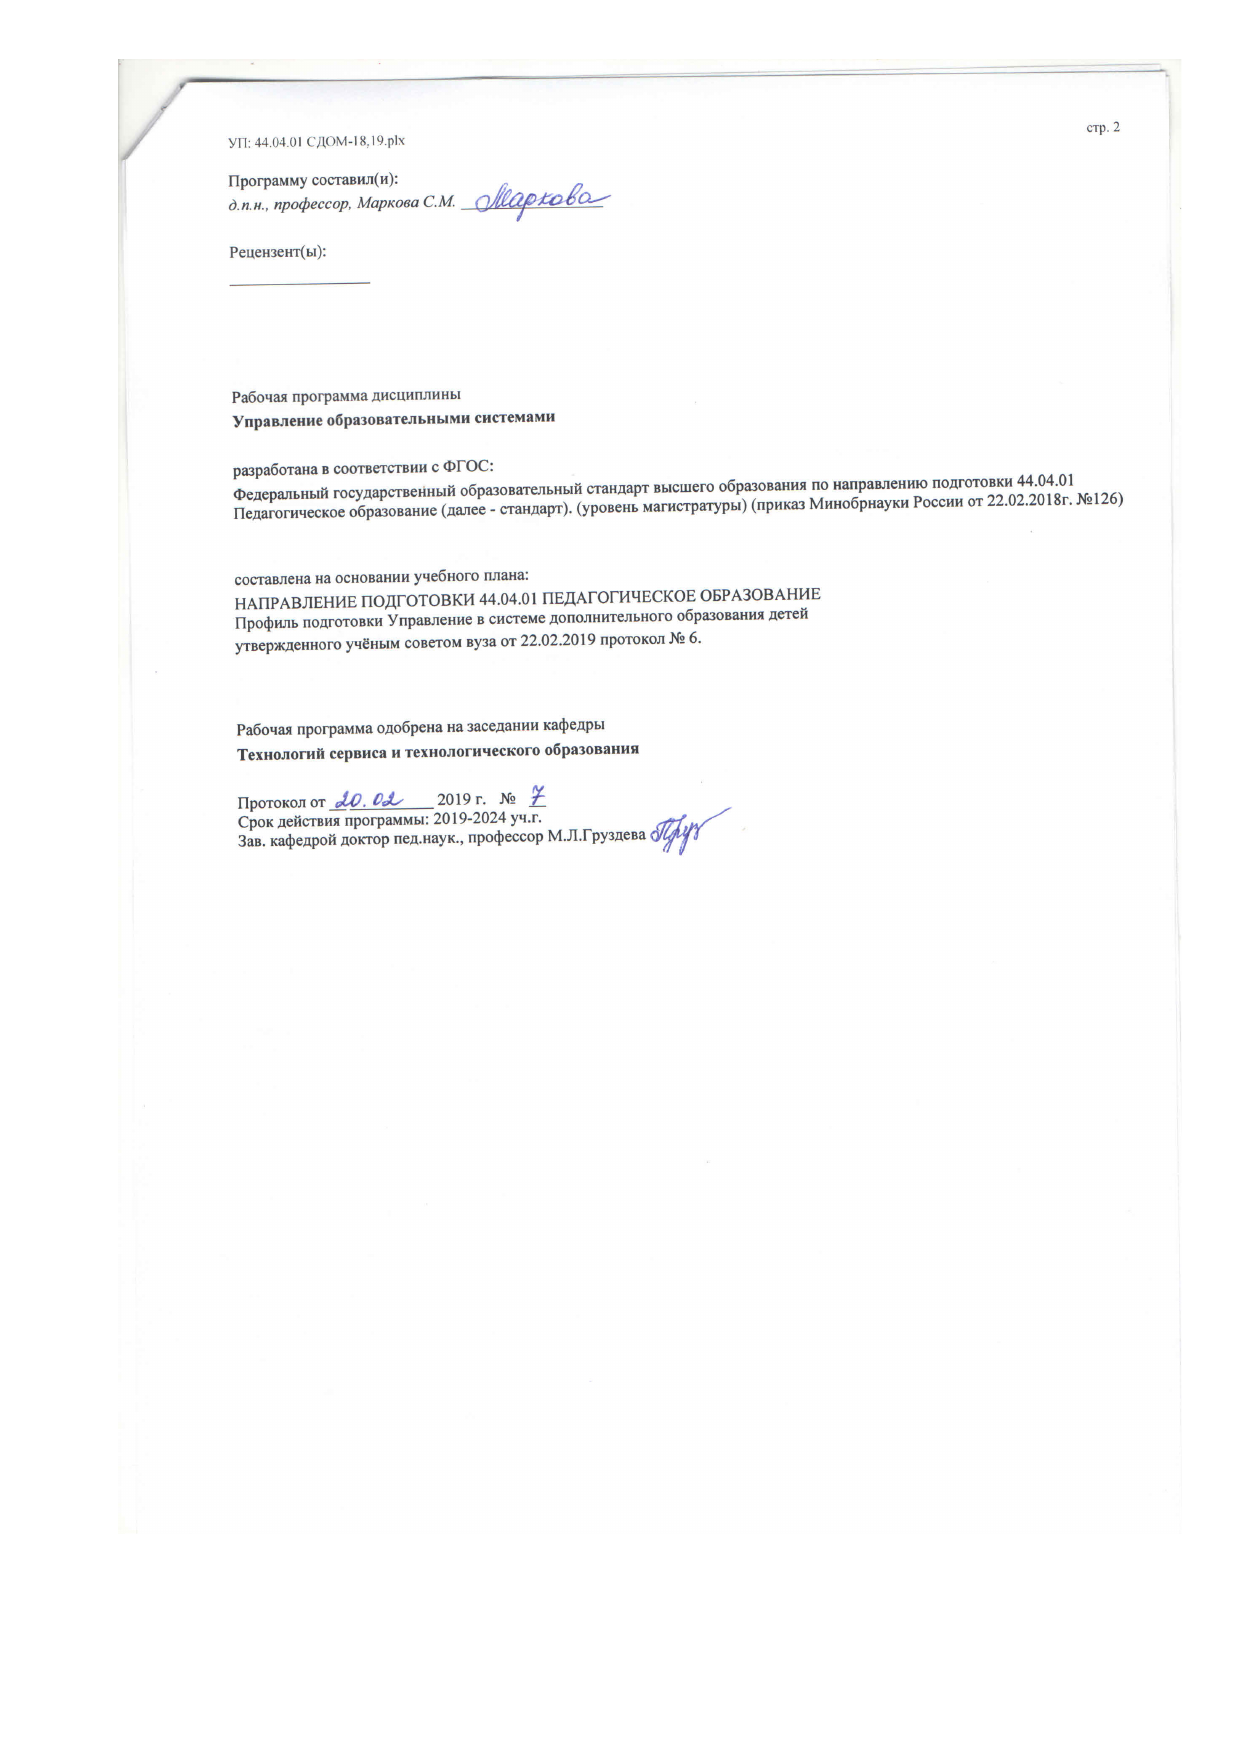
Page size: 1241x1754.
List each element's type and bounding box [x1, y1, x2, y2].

picture [118, 59, 1182, 1534]
